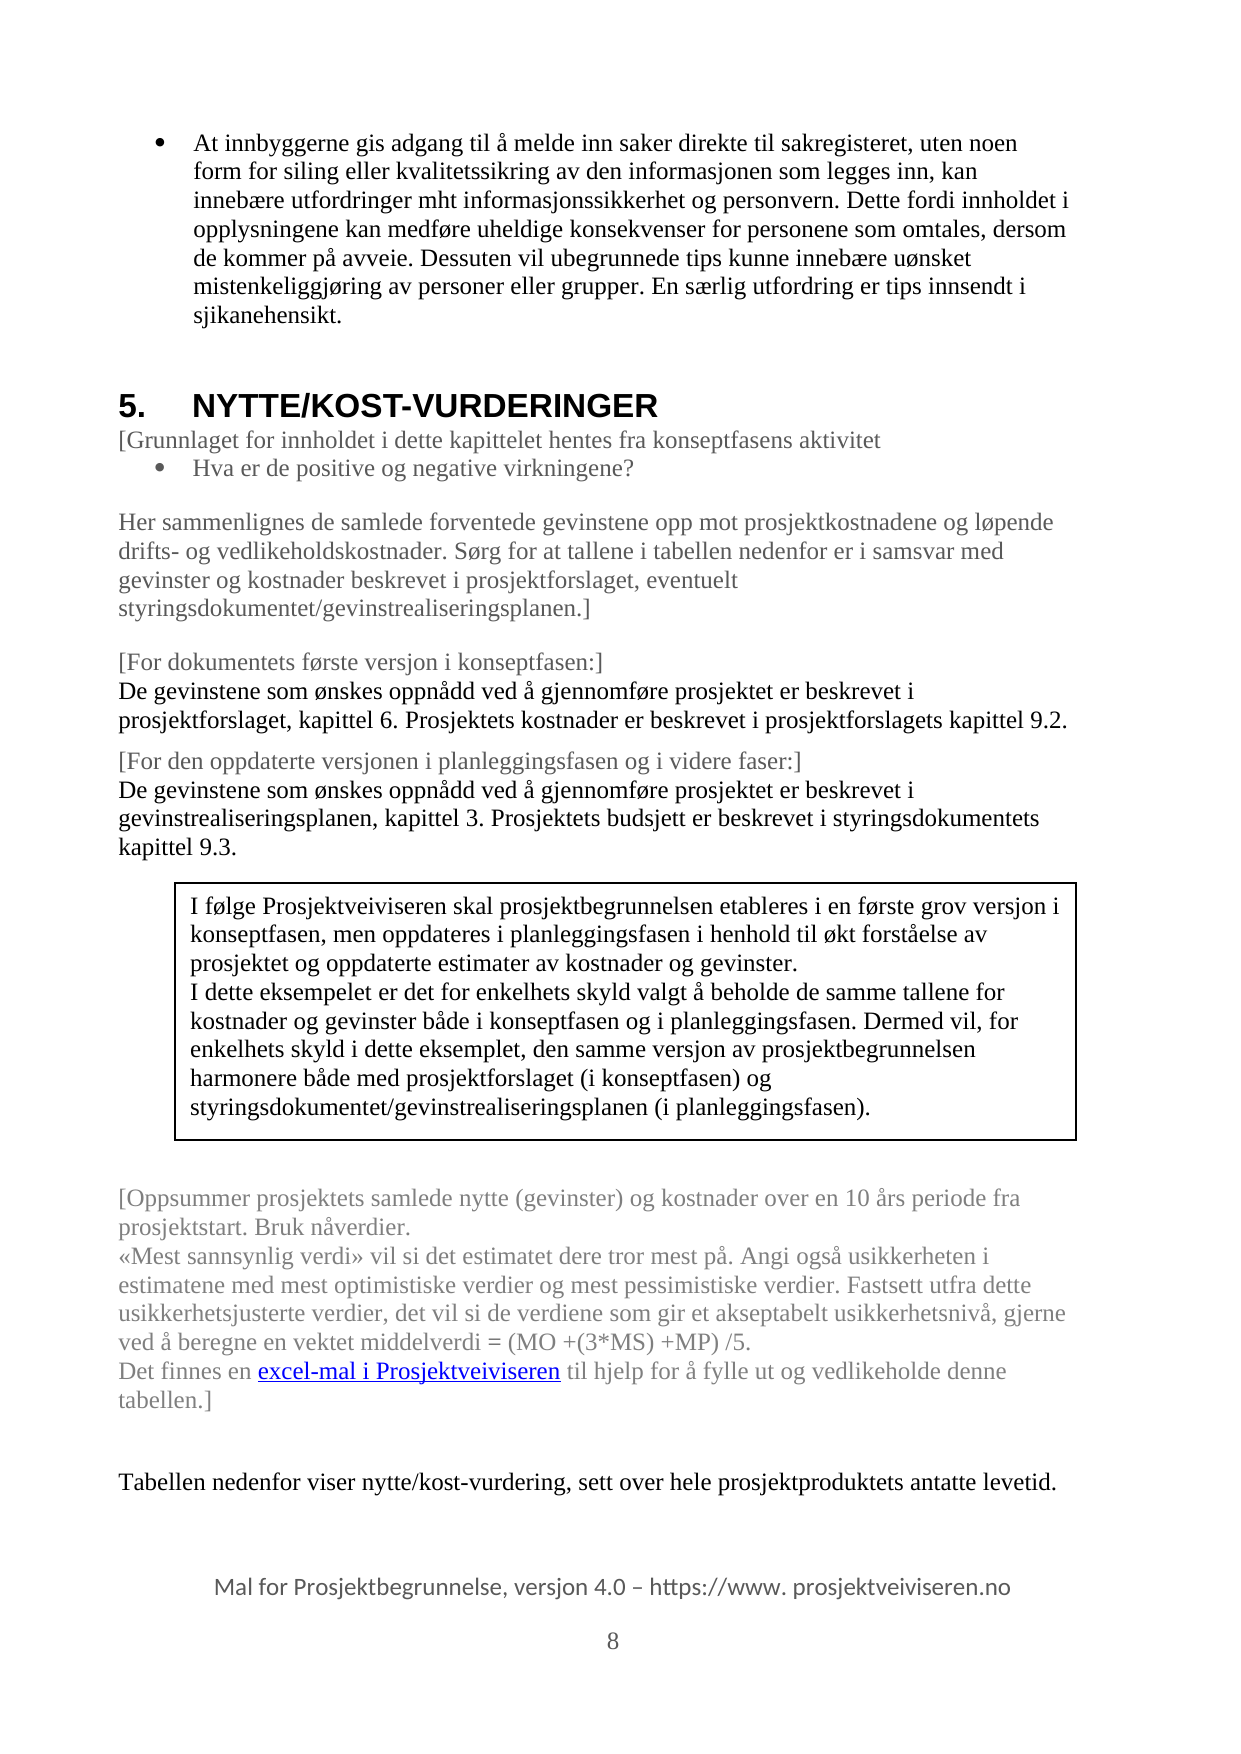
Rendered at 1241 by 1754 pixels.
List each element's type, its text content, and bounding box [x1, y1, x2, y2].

subtitle Nytte/kost-vurderinger [118, 386, 1069, 425]
list At innbyggerne gis adgang til å melde inn saker direkte til sakregisteret, uten noen form for siling eller kvalitetssikring av den informasjonen som legges inn, kan innebære utfordringer mht informasjonssikkerhet og personvern. Dette fordi innholdet i opplysningene kan medføre uheldige konsekvenser for personene som omtales, dersom de kommer på avveie. Dessuten vil ubegrunnede tips kunne innebære uønsket mistenkeliggjøring av personer eller grupper. En særlig utfordring er tips innsendt i sjikanehensikt. [156, 128, 1069, 329]
text Her sammenlignes de samlede forventede gevinstene opp mot prosjektkostnadene og løpende drifts- og vedlikeholdskostnader. Sørg for at tallene i tabellen nedenfor er i samsvar med gevinster og kostnader beskrevet i prosjektforslaget, eventuelt styringsdokumentet/gevinstrealiseringsplanen.] [118, 507, 1069, 622]
text Tabellen nedenfor viser nytte/kost-vurdering, sett over hele prosjektproduktets antatte levetid. [118, 1467, 1069, 1496]
text [For dokumentets første versjon i konseptfasen:] [118, 647, 1069, 676]
text [For den oppdaterte versjonen i planleggingsfasen og i videre faser:] [118, 746, 1069, 775]
list Hva er de positive og negative virkningene? [155, 453, 1107, 482]
text «Mest sannsynlig verdi» vil si det estimatet dere tror mest på. Angi også usikkerheten i estimatene med mest optimistiske verdier og mest pessimistiske verdier. Fastsett utfra dette usikkerhetsjusterte verdier, det vil si de verdiene som gir et akseptabelt usikkerhetsnivå, gjerne ved å beregne en vektet middelverdi = (MO +(3*MS) +MP) /5. [118, 1241, 1069, 1356]
text De gevinstene som ønskes oppnådd ved å gjennomføre prosjektet er beskrevet i gevinstrealiseringsplanen, kapittel 3. Prosjektets budsjett er beskrevet i styringsdokumentets kapittel 9.3. [118, 775, 1069, 861]
text Det finnes en til hjelp for å fylle ut og vedlikeholde denne tabellen.] [118, 1356, 1069, 1413]
text [Oppsummer prosjektets samlede nytte (gevinster) og kostnader over en 10 års periode fra prosjektstart. Bruk nåverdier. [118, 1183, 1069, 1241]
text [Grunnlaget for innholdet i dette kapittelet hentes fra konseptfasens aktivitet [118, 425, 1107, 453]
text De gevinstene som ønskes oppnådd ved å gjennomføre prosjektet er beskrevet i prosjektforslaget, kapittel 6. Prosjektets kostnader er beskrevet i prosjektforslagets kapittel 9.2. [118, 676, 1069, 733]
